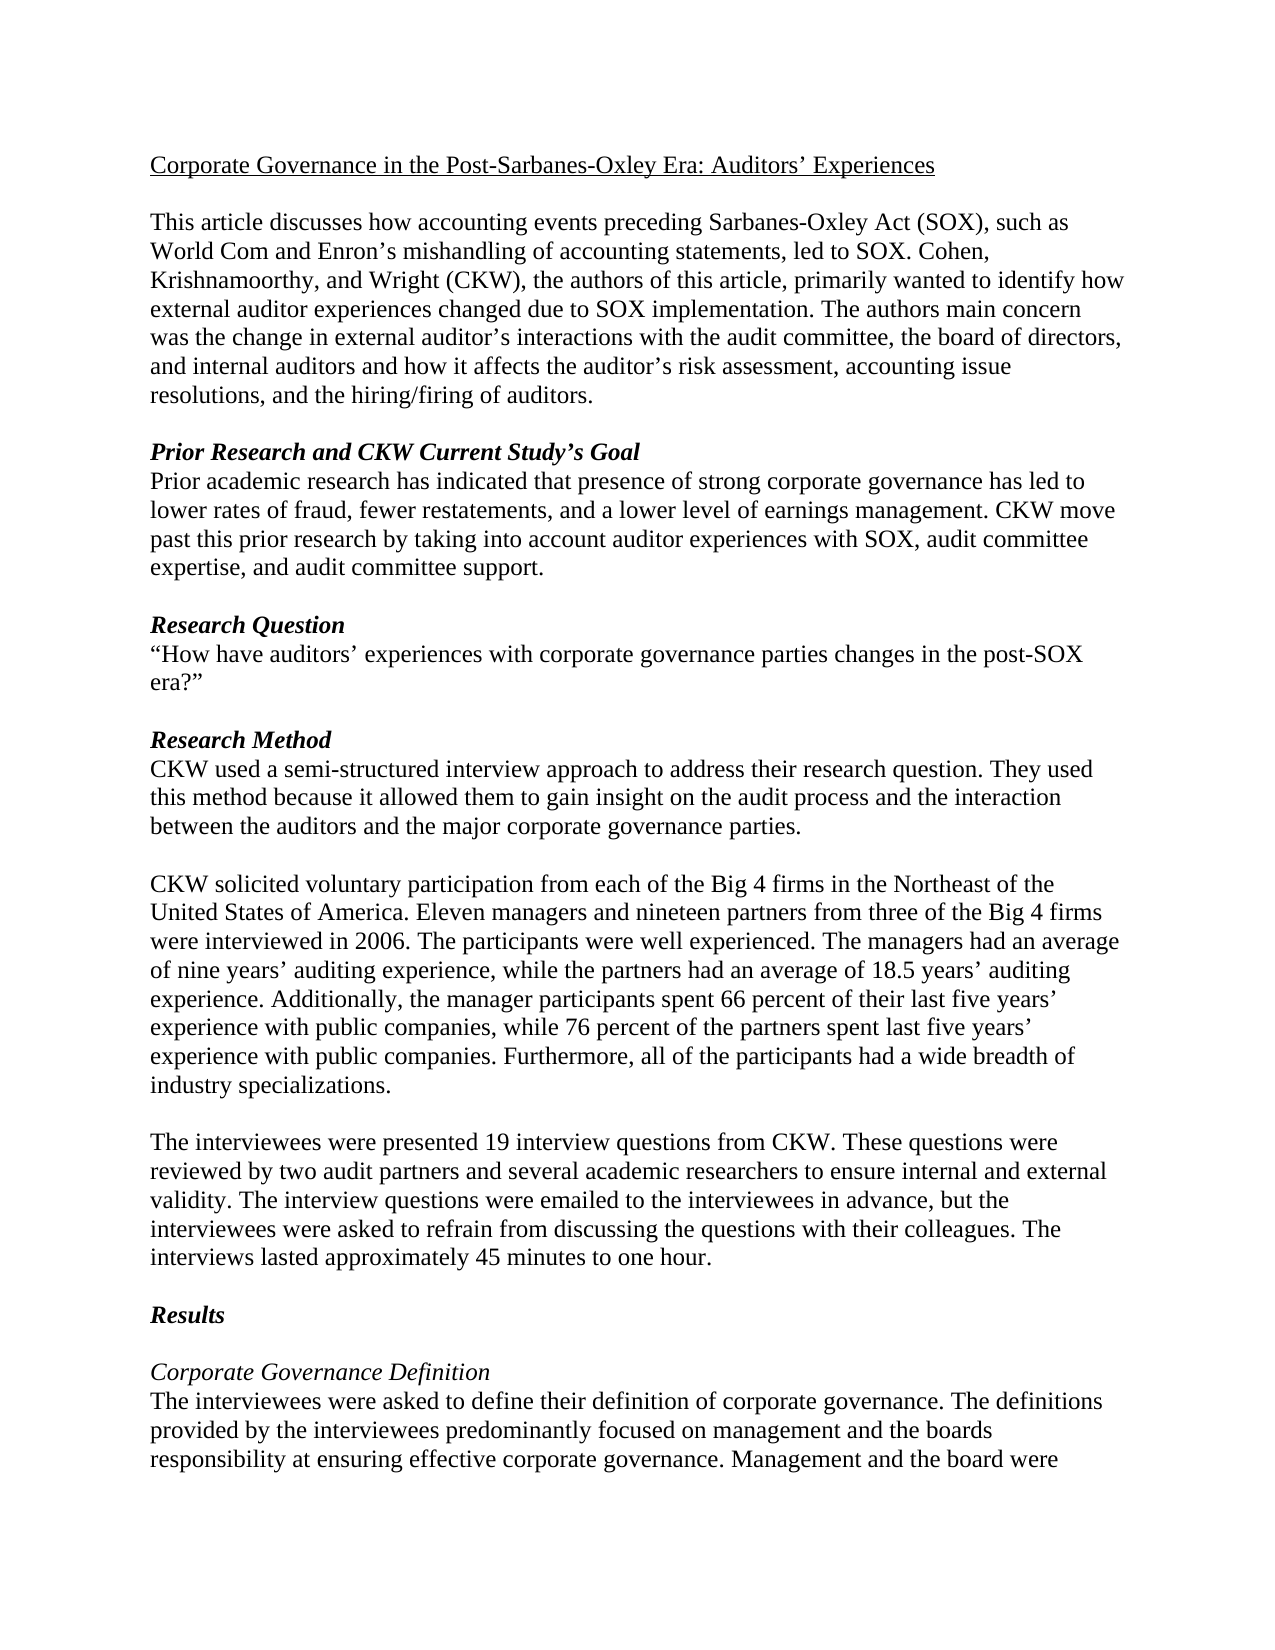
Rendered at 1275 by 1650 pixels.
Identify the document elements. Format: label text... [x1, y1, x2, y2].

text Research Method [150, 725, 1125, 754]
text Corporate Governance Definition [150, 1357, 1125, 1386]
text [150, 1386, 1125, 1472]
text Prior Research and CKW Current Study’s Goal [150, 437, 1125, 466]
text “How have auditors’ experiences with corporate governance parties changes in the post-SOX era?” [150, 639, 1125, 696]
text CKW solicited voluntary participation from each of the Big 4 firms in the Northeast of the United States of America. Eleven managers and nineteen partners from three of the Big 4 firms were interviewed in 2006. The participants were well experienced. The managers had an average of nine years’ auditing experience, while the partners had an average of 18.5 years’ auditing experience. Additionally, the manager participants spent 66 percent of their last five years’ experience with public companies, while 76 percent of the partners spent last five years’ experience with public companies. Furthermore, all of the participants had a wide breadth of industry specializations. [150, 869, 1125, 1099]
text This article discusses how accounting events preceding Sarbanes-Oxley Act (SOX), such as World Com and Enron’s mishandling of accounting statements, led to SOX. Cohen, Krishnamoorthy, and Wright (CKW), the authors of this article, primarily wanted to identify how external auditor experiences changed due to SOX implementation. The authors main concern was the change in external auditor’s interactions with the audit committee, the board of directors, and internal auditors and how it affects the auditor’s risk assessment, accounting issue resolutions, and the hiring/firing of auditors. [150, 207, 1125, 409]
text Research Question [150, 610, 1125, 639]
text Prior academic research has indicated that presence of strong corporate governance has led to lower rates of fraud, fewer restatements, and a lower level of earnings management. CKW move past this prior research by taking into account auditor experiences with SOX, audit committee expertise, and audit committee support. [150, 466, 1125, 581]
text The interviewees were presented 19 interview questions from CKW. These questions were reviewed by two audit partners and several academic researchers to ensure internal and external validity. The interview questions were emailed to the interviewees in advance, but the interviewees were asked to refrain from discussing the questions with their colleagues. The interviews lasted approximately 45 minutes to one hour. [150, 1127, 1125, 1271]
text Results [150, 1300, 1125, 1329]
text CKW used a semi-structured interview approach to address their research question. They used this method because it allowed them to gain insight on the audit process and the interaction between the auditors and the major corporate governance parties. [150, 754, 1125, 840]
text Corporate Governance in the Post-Sarbanes-Oxley Era: Auditors’ Experiences [150, 150, 1125, 179]
